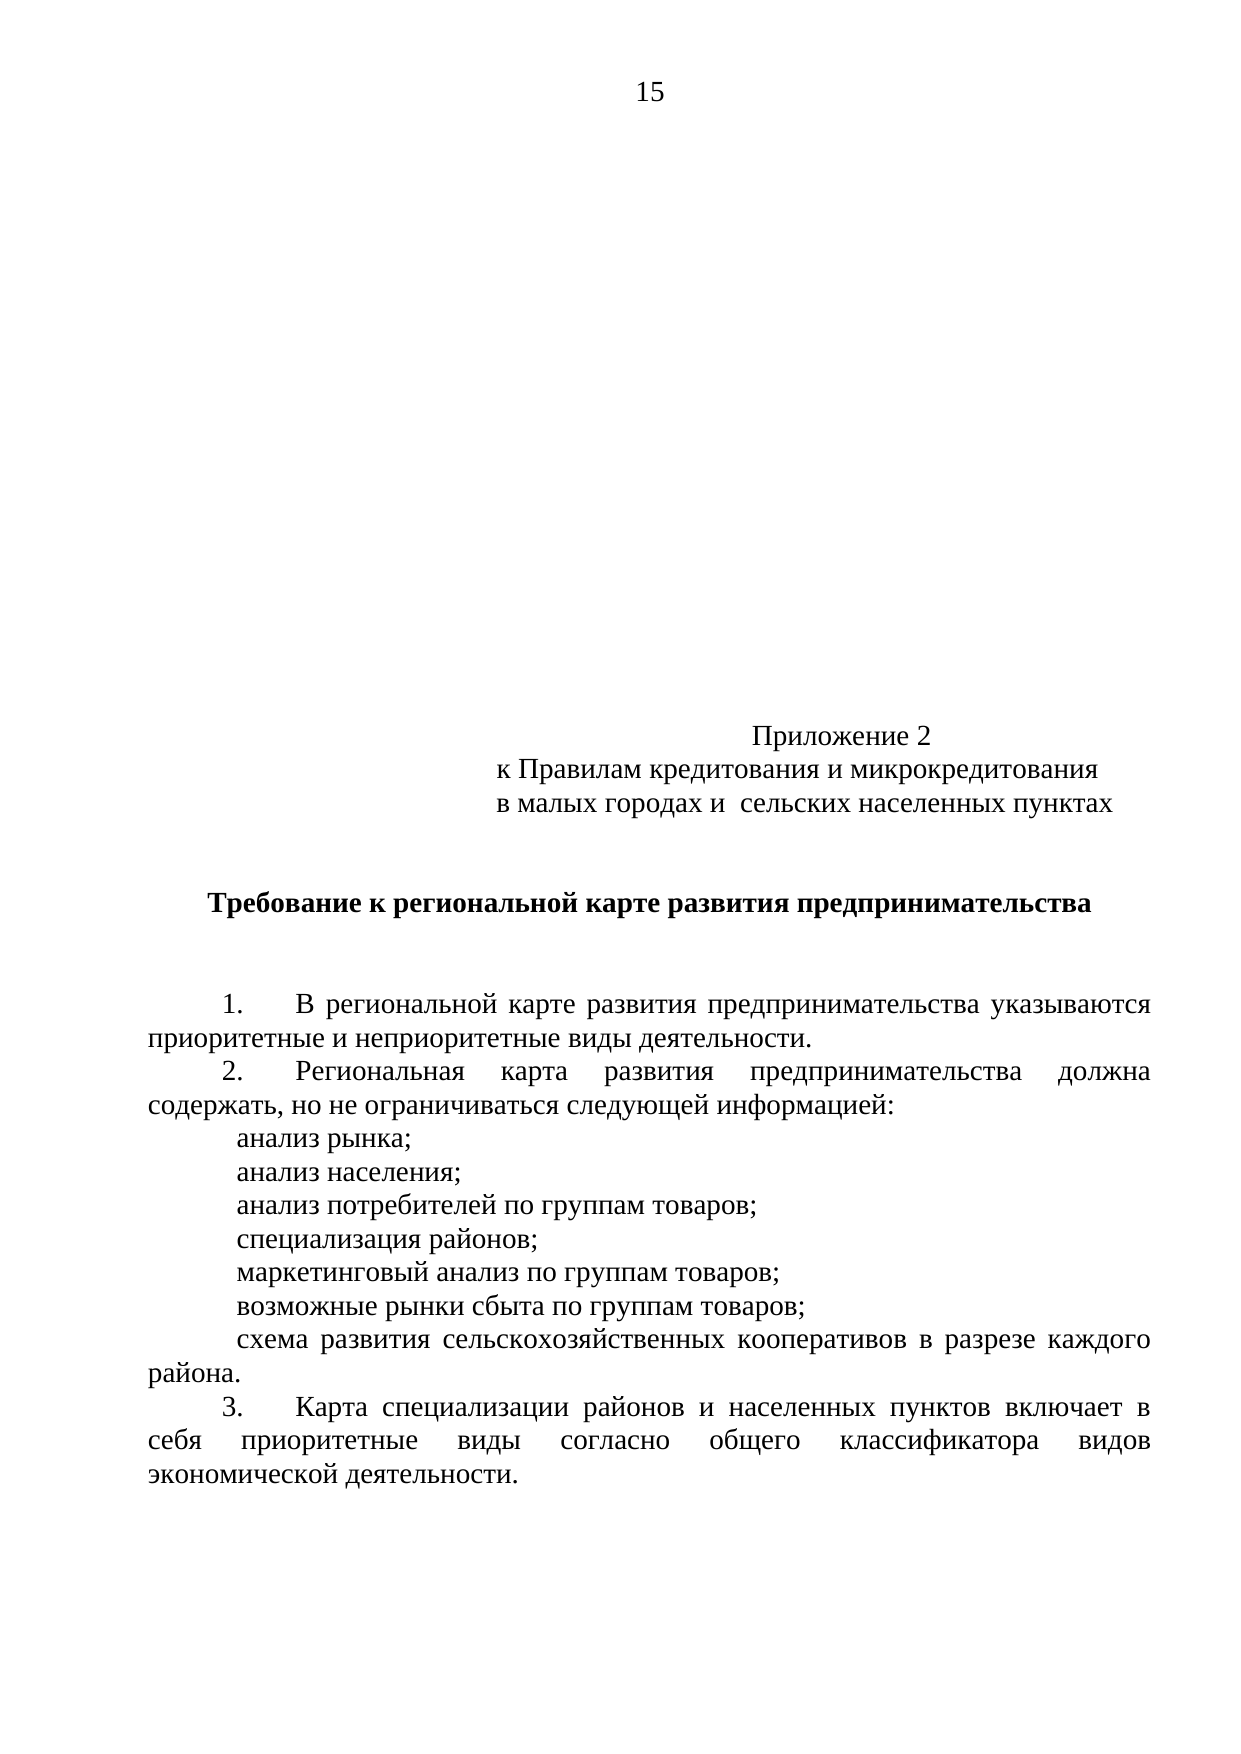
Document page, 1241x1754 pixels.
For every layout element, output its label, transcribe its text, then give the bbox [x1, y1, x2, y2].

text маркетинговый анализ по группам товаров; [148, 1254, 1152, 1288]
text схема развития сельскохозяйственных кооперативов в разрезе каждого района. [148, 1322, 1152, 1389]
text анализ потребителей по группам товаров; [148, 1187, 1152, 1221]
list Карта специализации районов и населенных пунктов включает в себя приоритетные виды согласно общего классификатора видов экономической деятельности. [148, 1389, 1152, 1489]
text анализ населения; [148, 1154, 1152, 1187]
text возможные рынки сбыта по группам товаров; [148, 1288, 1152, 1322]
text Требование к региональной карте развития предпринимательства [148, 886, 1152, 919]
list В региональной карте развития предпринимательства указываются приоритетные и неприоритетные виды деятельности. [148, 986, 1152, 1053]
list Региональная карта развития предпринимательства должна содержать, но не ограничиваться следующей информацией: [148, 1053, 1152, 1120]
text в малых городах и сельских населенных пунктах [443, 785, 1152, 818]
text анализ рынка; [148, 1120, 1152, 1154]
text к Правилам кредитования и микрокредитования [443, 751, 1152, 785]
text специализация районов; [148, 1221, 1152, 1254]
text Приложение 2 [443, 718, 1152, 751]
